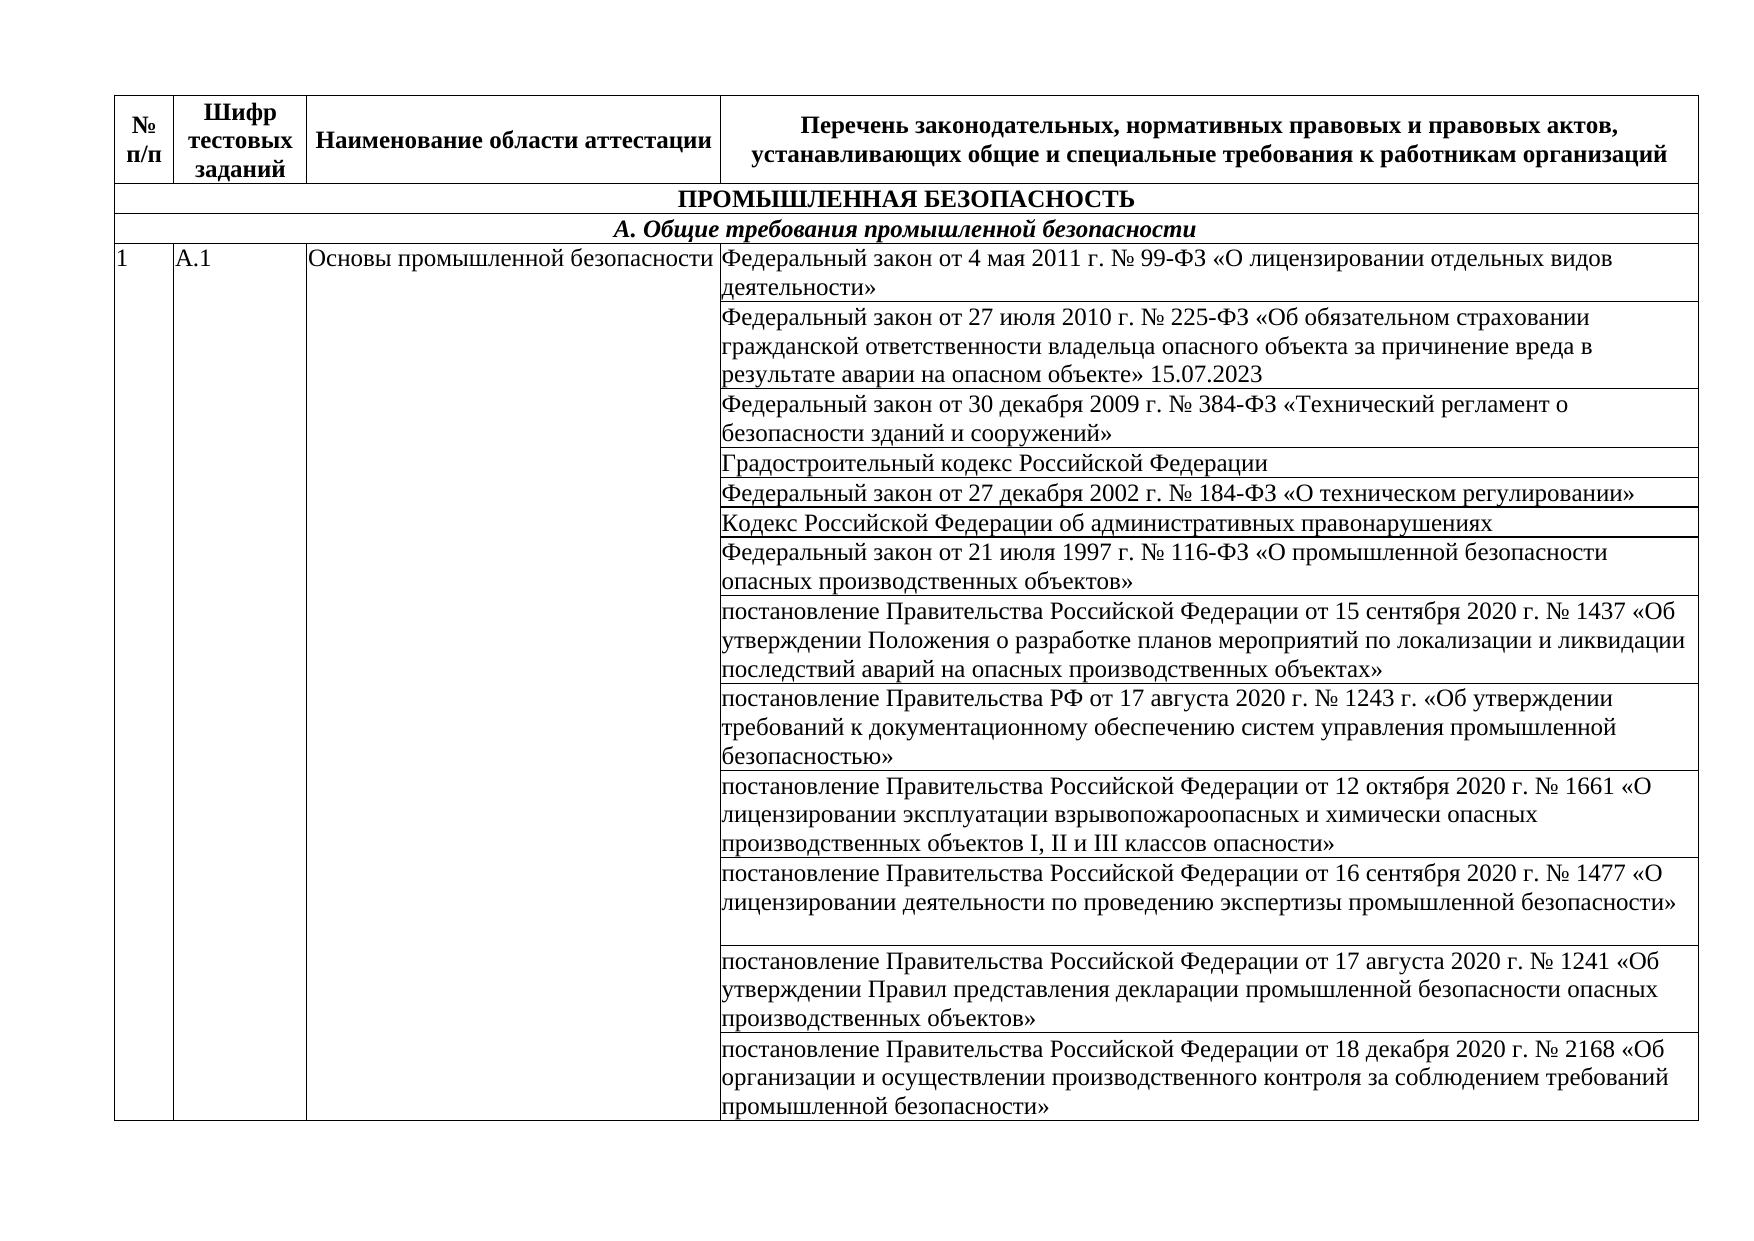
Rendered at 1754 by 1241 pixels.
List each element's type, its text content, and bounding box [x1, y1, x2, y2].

table_cell А.1 [174, 244, 306, 1120]
table_cell Кодекс Российской Федерации об административных правонарушениях [721, 508, 1698, 536]
table_cell А. Общие требования промышленной безопасности [115, 214, 1698, 242]
table_cell постановление Правительства Российской Федерации от 12 октября 2020 г. № 1661 «О лицензировании эксплуатации взрывопожароопасных и химически опасных производственных объектов I, II и III классов опасности» [721, 771, 1698, 857]
table_header № п/п [115, 96, 173, 183]
table_cell Федеральный закон от 21 июля 1997 г. № 116-ФЗ «О промышленной безопасности опасных производственных объектов» [721, 538, 1698, 595]
table_cell Градостроительный кодекс Российской Федерации [721, 448, 1698, 477]
table_cell ПРОМЫШЛЕННАЯ БЕЗОПАСНОСТЬ [115, 184, 1698, 212]
table_cell Основы промышленной безопасности [307, 244, 720, 1120]
table_cell Федеральный закон от 30 декабря 2009 г. № 384-ФЗ «Технический регламент о безопасности зданий и сооружений» [721, 389, 1698, 447]
table_header Шифр тестовых заданий [174, 96, 306, 183]
table_cell постановление Правительства Российской Федерации от 16 сентября 2020 г. № 1477 «О лицензировании деятельности по проведению экспертизы промышленной безопасности» [721, 858, 1698, 944]
table_cell постановление Правительства РФ от 17 августа 2020 г. № 1243 г. «Об утверждении требований к документационному обеспечению систем управления промышленной безопасностью» [721, 684, 1698, 769]
table_cell 1 [115, 244, 173, 1120]
table_cell постановление Правительства Российской Федерации от 15 сентября 2020 г. № 1437 «Об утверждении Положения о разработке планов мероприятий по локализации и ликвидации последствий аварий на опасных производственных объектах» [721, 596, 1698, 682]
table_header Перечень законодательных, нормативных правовых и правовых актов, устанавливающих общие и специальные требования к работникам организаций [721, 96, 1698, 183]
table_cell Федеральный закон от 4 мая 2011 г. № 99-ФЗ «О лицензировании отдельных видов деятельности» [721, 244, 1698, 301]
table_cell Федеральный закон от 27 июля 2010 г. № 225-ФЗ «Об обязательном страховании гражданской ответственности владельца опасного объекта за причинение вреда в результате аварии на опасном объекте» 15.07.2023 [721, 302, 1698, 388]
table_cell постановление Правительства Российской Федерации от 17 августа 2020 г. № 1241 «Об утверждении Правил представления декларации промышленной безопасности опасных производственных объектов» [721, 946, 1698, 1032]
table_cell постановление Правительства Российской Федерации от 18 декабря 2020 г. № 2168 «Об организации и осуществлении производственного контроля за соблюдением требований промышленной безопасности» [721, 1033, 1698, 1120]
table_cell Федеральный закон от 27 декабря 2002 г. № 184-ФЗ «О техническом регулировании» [721, 478, 1698, 506]
table_header Наименование области аттестации [307, 96, 720, 183]
